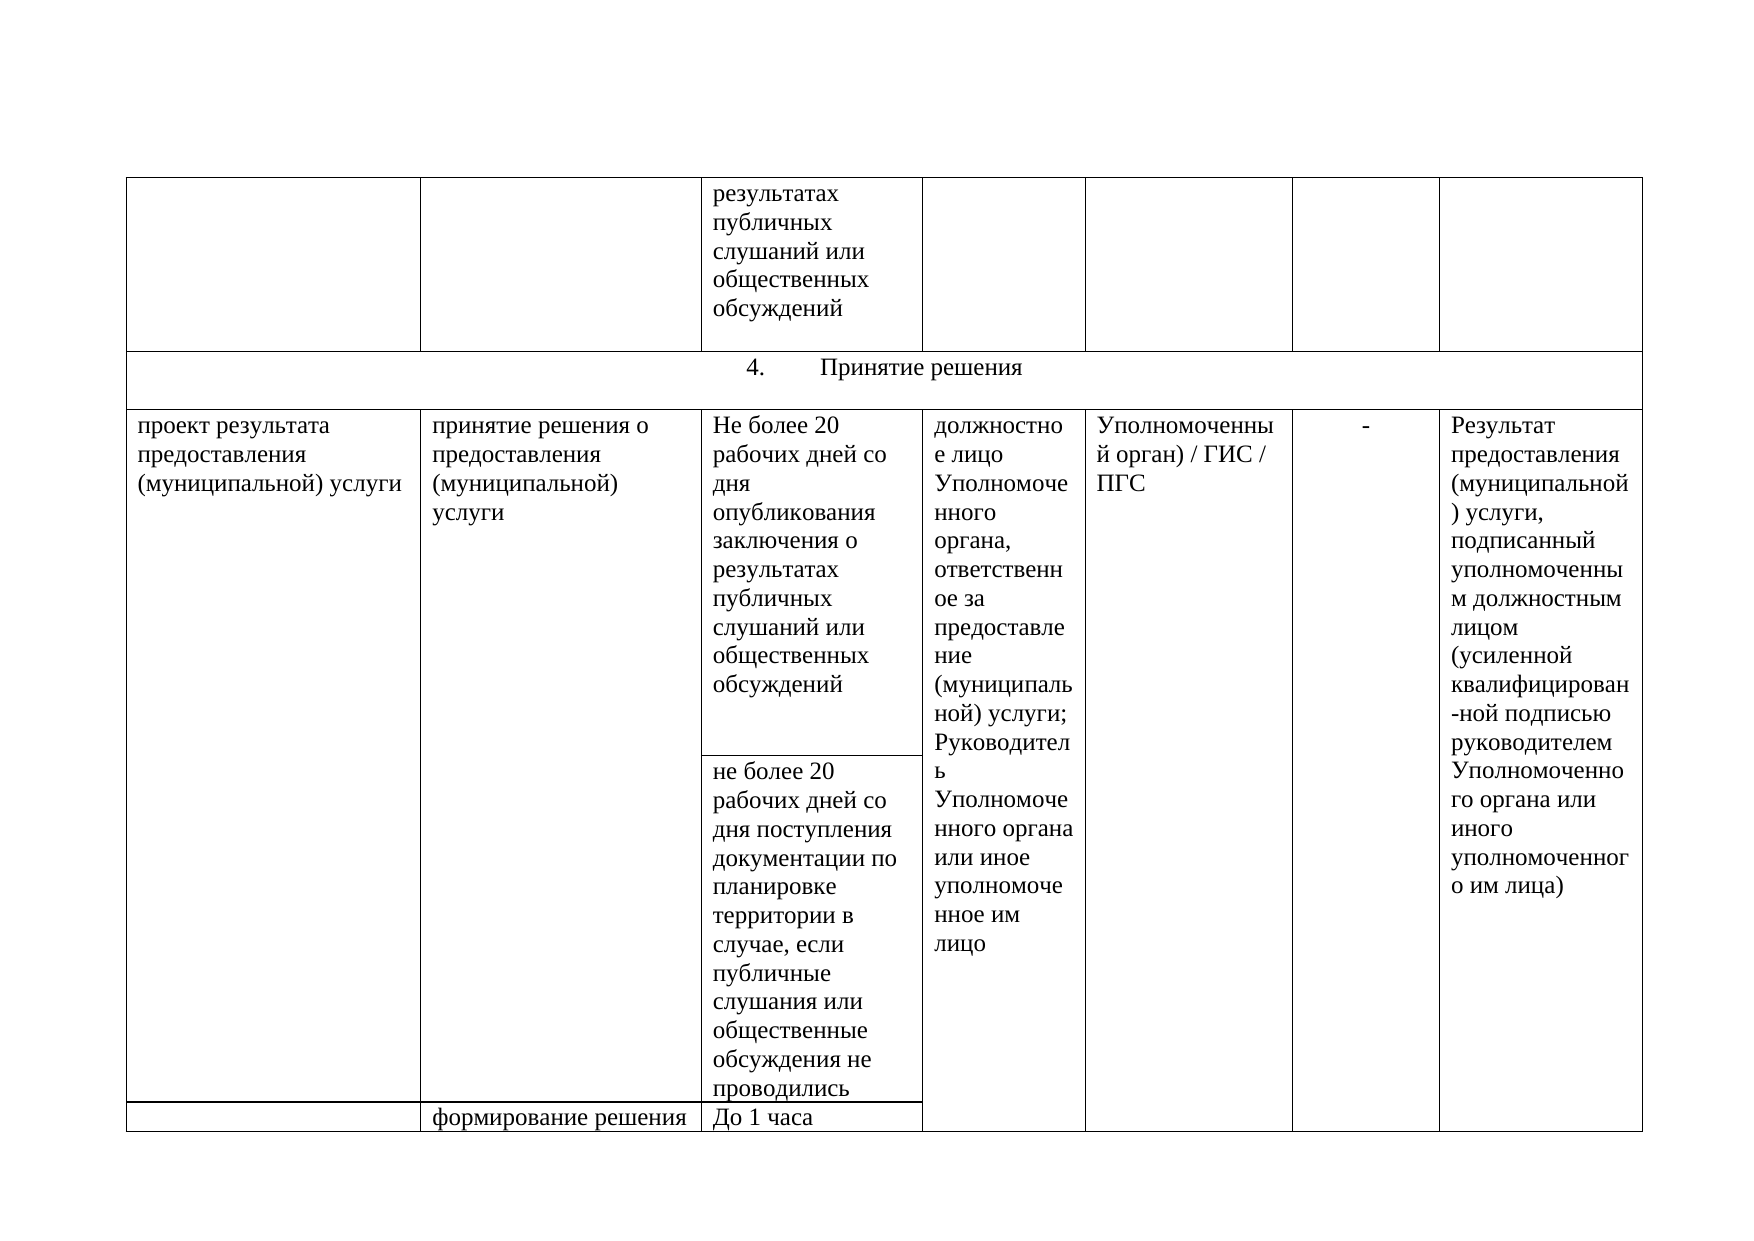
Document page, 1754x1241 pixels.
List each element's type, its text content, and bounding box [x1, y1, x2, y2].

table_cell До 1 часа [702, 1103, 922, 1131]
table_cell не более 20 рабочих дней со дня поступления документации по планировке территории в случае, если публичные слушания или общественные обсуждения не проводились [702, 756, 922, 1101]
table_cell Уполномоченный орган) / ГИС / ПГС [1086, 410, 1292, 1131]
table_cell должностное лицо Уполномоченного органа, ответственное за предоставление (муниципальной) услуги; Руководитель Уполномоченного органа или иное уполномоченное им лицо [923, 410, 1085, 1131]
table_cell проект результата предоставления (муниципальной) услуги [127, 410, 420, 1101]
table_cell [1086, 178, 1292, 351]
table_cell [1440, 178, 1642, 351]
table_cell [127, 178, 420, 351]
table_cell [1293, 178, 1439, 351]
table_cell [421, 178, 701, 351]
table_cell - [1293, 410, 1439, 1131]
table_cell [127, 1103, 420, 1131]
table_cell принятие решения о предоставления (муниципальной) услуги [421, 410, 701, 1101]
table_cell Результат предоставления (муниципальной) услуги, подписанный уполномоченным должностным лицом (усиленной квалифицирован-ной подписью руководителем Уполномоченного органа или иного уполномоченного им лица) [1440, 410, 1642, 1131]
table_cell 4. Принятие решения [127, 352, 1642, 409]
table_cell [923, 178, 1085, 351]
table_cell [421, 1103, 701, 1131]
table_cell Не более 20 рабочих дней со дня опубликования заключения о результатах публичных слушаний или общественных обсуждений [702, 410, 922, 755]
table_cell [702, 178, 922, 351]
